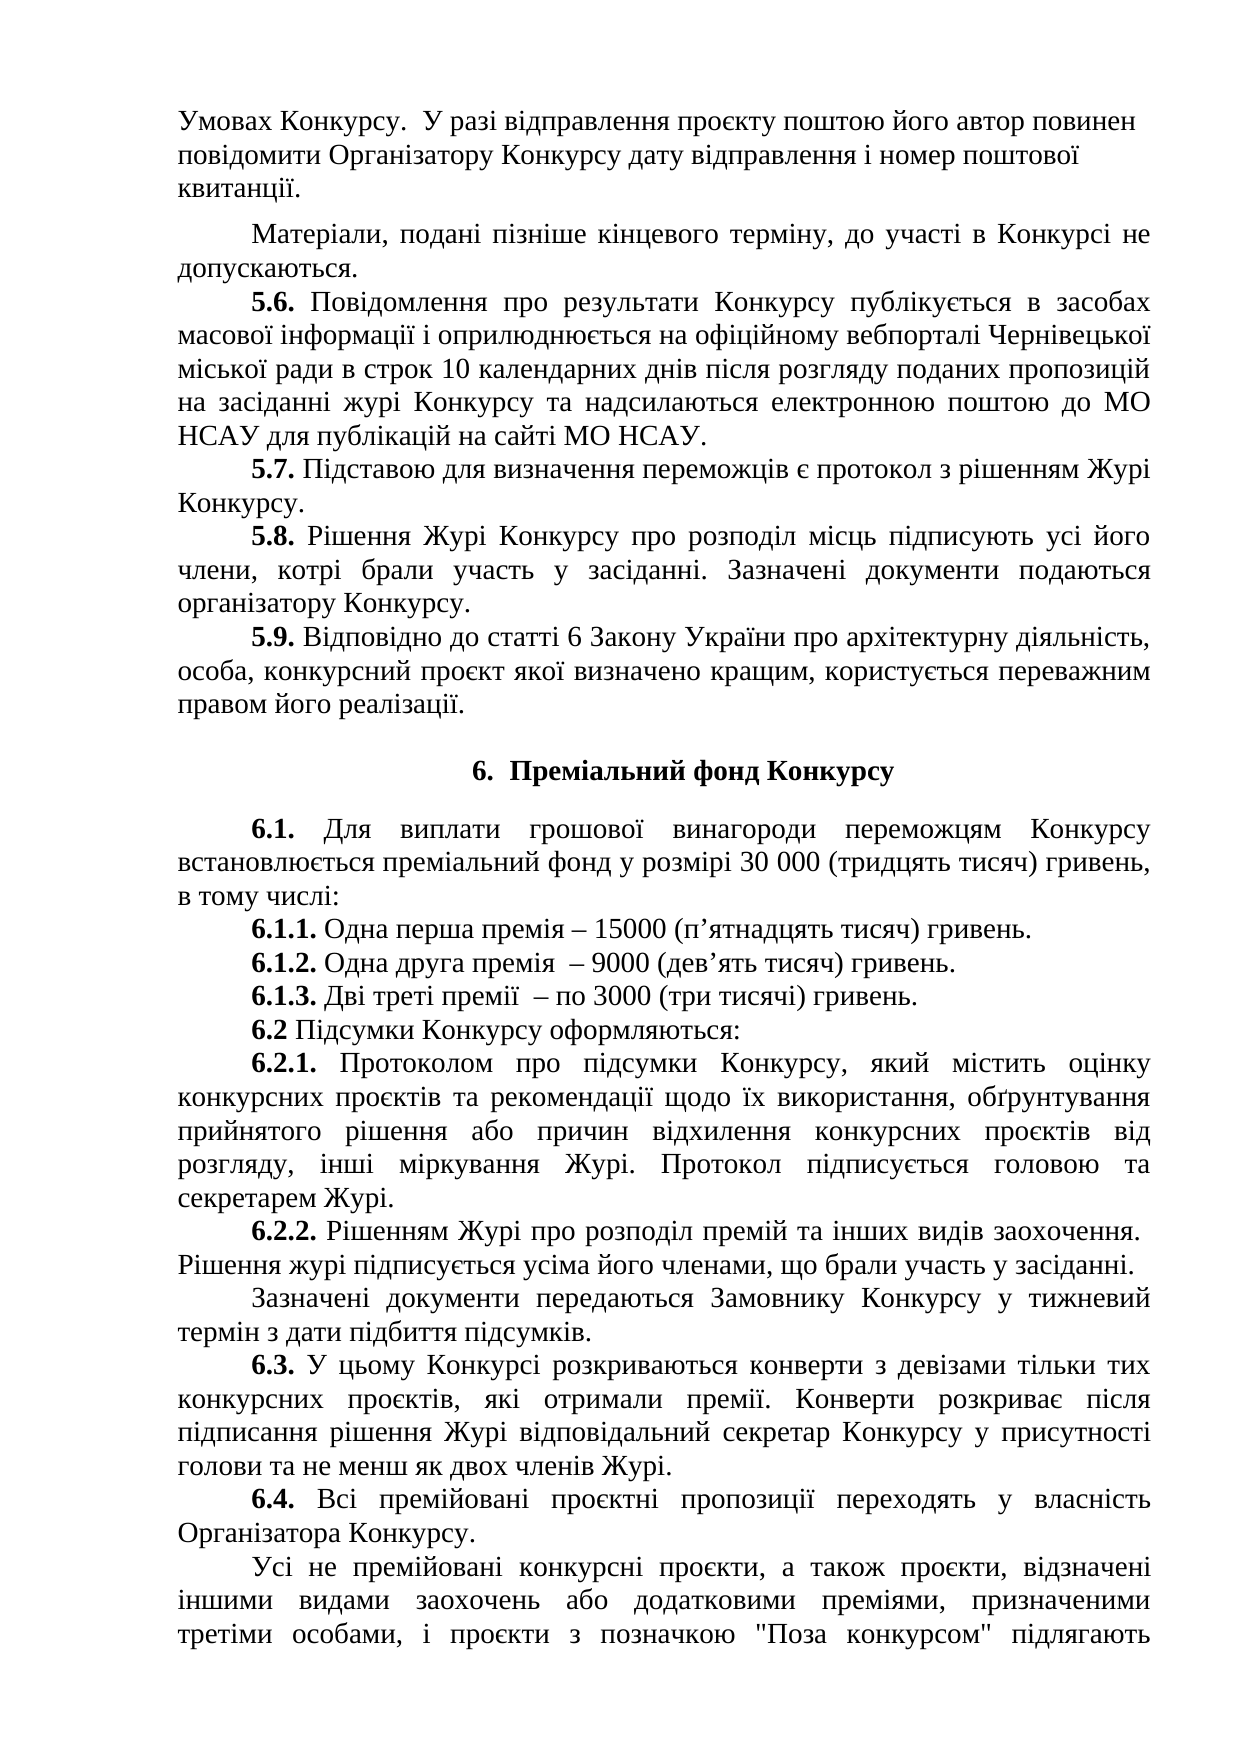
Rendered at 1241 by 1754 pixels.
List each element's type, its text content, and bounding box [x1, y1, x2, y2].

text 6.2 Підсумки Конкурсу оформляються: [177, 1012, 1152, 1046]
text 6.1.2. Одна друга премія – 9000 (дев’ять тисяч) гривень. [177, 945, 1152, 978]
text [177, 103, 1152, 204]
text 6.1.3. Дві треті премії – по 3000 (три тисячі) гривень. [177, 978, 1152, 1012]
text 6.1.1. Одна перша премія – 15000 (п’ятнадцять тисяч) гривень. [177, 911, 1152, 945]
text 5.9. Відповідно до статті 6 Закону України про архітектурну діяльність, особа, конкурсний проєкт якої визначено кращим, користується переважним правом його реалізації. [177, 619, 1152, 720]
text 5.7. Підставою для визначення переможців є протокол з рішенням Журі Конкурсу. [177, 451, 1152, 518]
text 6.2.1. Протоколом про підсумки Конкурсу, який містить оцінку конкурсних проєктів та рекомендації щодо їх використання, обґрунтування прийнятого рішення або причин відхилення конкурсних проєктів від розгляду, інші міркування Журі. Протокол підписується головою та секретарем Журі. [177, 1046, 1152, 1213]
text Зазначені документи передаються Замовнику Конкурсу у тижневий термін з дати підбиття підсумків. [177, 1280, 1152, 1347]
text 6.3. У цьому Конкурсі розкриваються конверти з девізами тільки тих конкурсних проєктів, які отримали премії. Конверти розкриває після підписання рішення Журі відповідальний секретар Конкурсу у присутності голови та не менш як двох членів Журі. [177, 1347, 1152, 1482]
list Преміальний фонд Конкурсу [215, 753, 1152, 787]
text 5.6. Повідомлення про результати Конкурсу публікується в засобах масової інформації і оприлюднюється на офіційному вебпорталі Чернівецької міської ради в строк 10 календарних днів після розгляду поданих пропозицій на засіданні журі Конкурсу та надсилаються електронною поштою до МО НСАУ для публікацій на сайті МО НСАУ. [177, 284, 1152, 451]
text 6.2.2. Рішенням Журі про розподіл премій та інших видів заохочення. Рішення журі підписується усіма його членами, що брали участь у засіданні. [177, 1213, 1152, 1280]
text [177, 1549, 1152, 1649]
text 5.8. Рішення Журі Конкурсу про розподіл місць підписують усі його члени, котрі брали участь у засіданні. Зазначені документи подаються організатору Конкурсу. [177, 518, 1152, 619]
text 6.1. Для виплати грошової винагороди переможцям Конкурсу встановлюється преміальний фонд у розмірі 30 000 (тридцять тисяч) гривень, в тому числі: [177, 811, 1152, 911]
text Матеріали, подані пізніше кінцевого терміну, до участі в Конкурсі не допускаються. [177, 217, 1152, 284]
text 6.4. Всі премійовані проєктні пропозиції переходять у власність Організатора Конкурсу. [177, 1482, 1152, 1549]
